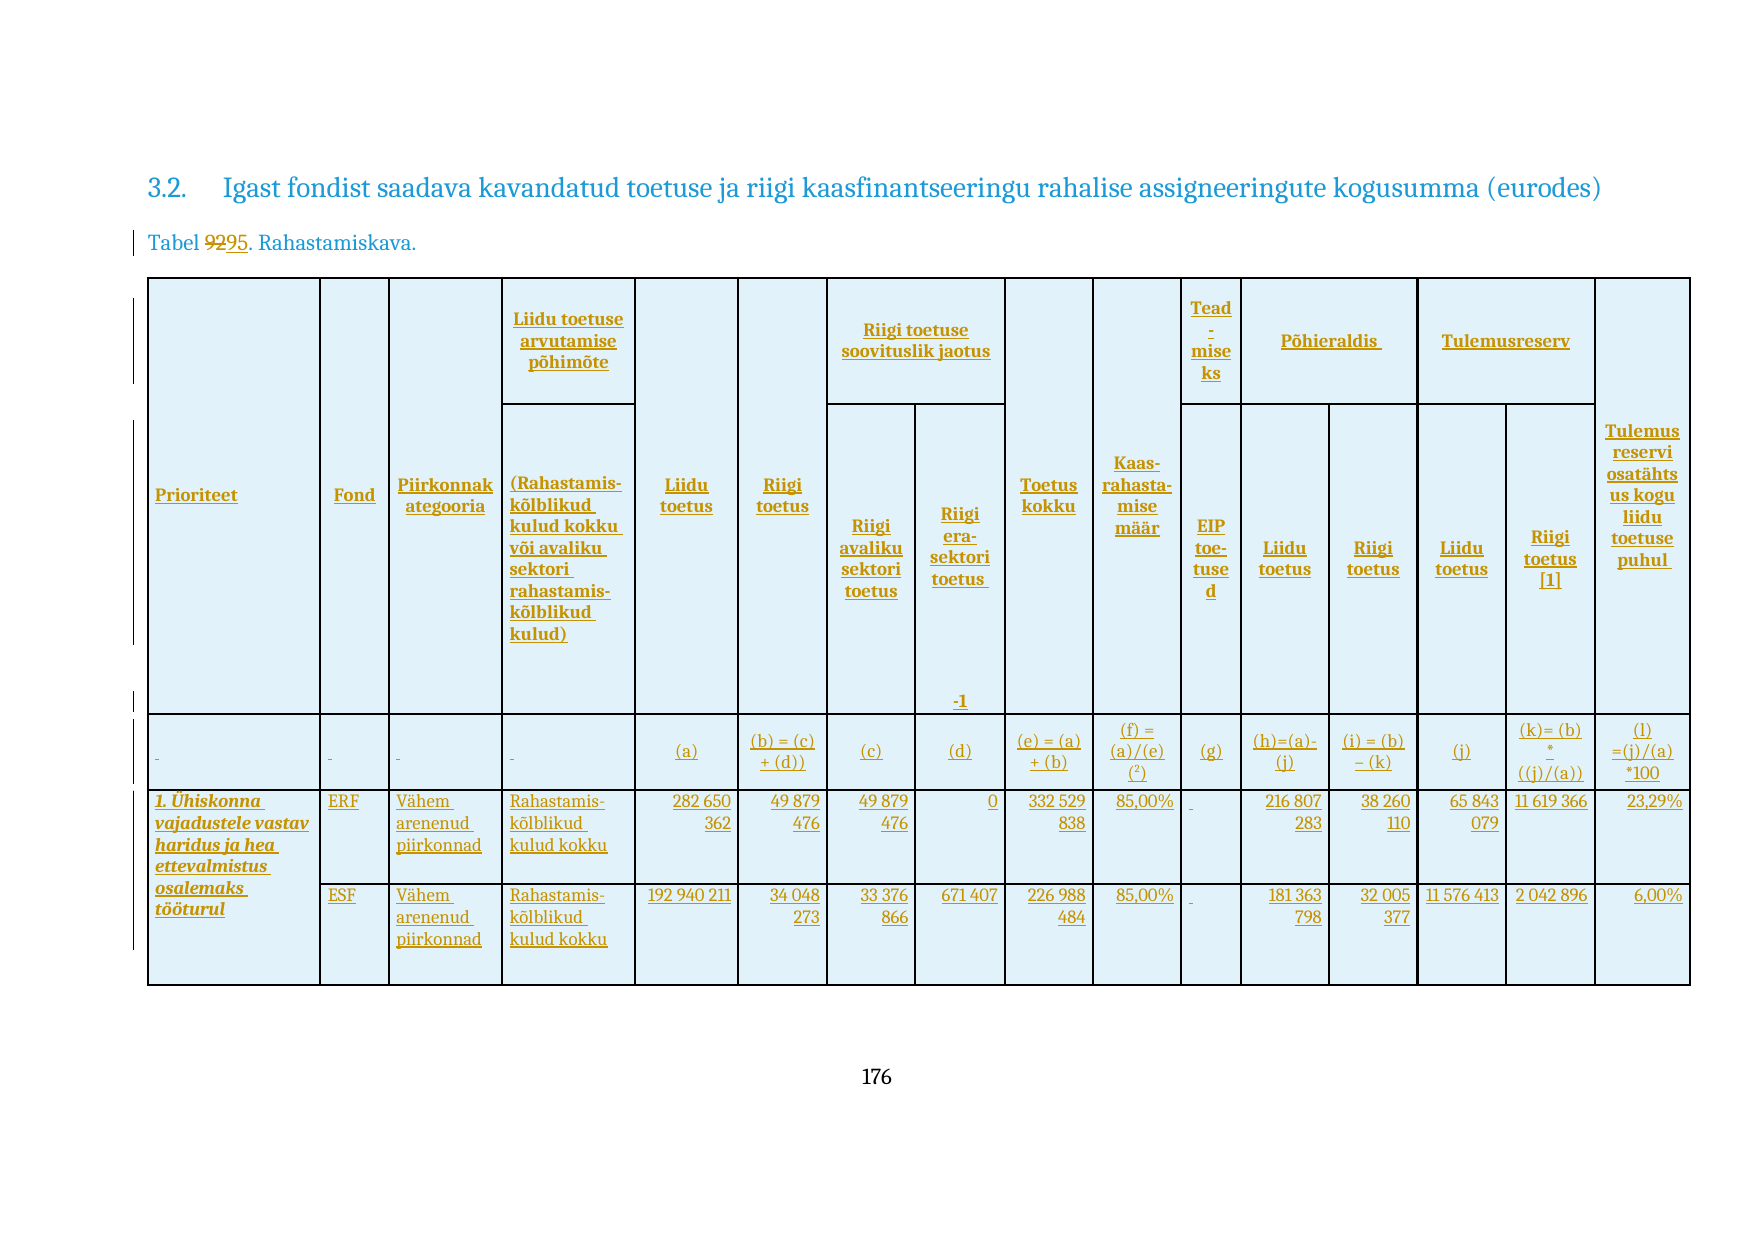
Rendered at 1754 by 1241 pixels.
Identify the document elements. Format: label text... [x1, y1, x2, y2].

list Igast fondist saadava kavandatud toetuse ja riigi kaasfinantseeringu rahalise assigneeringute kogusumma (eurodes) [148, 171, 1606, 204]
text Tabel . Rahastamiskava. [148, 229, 1606, 256]
